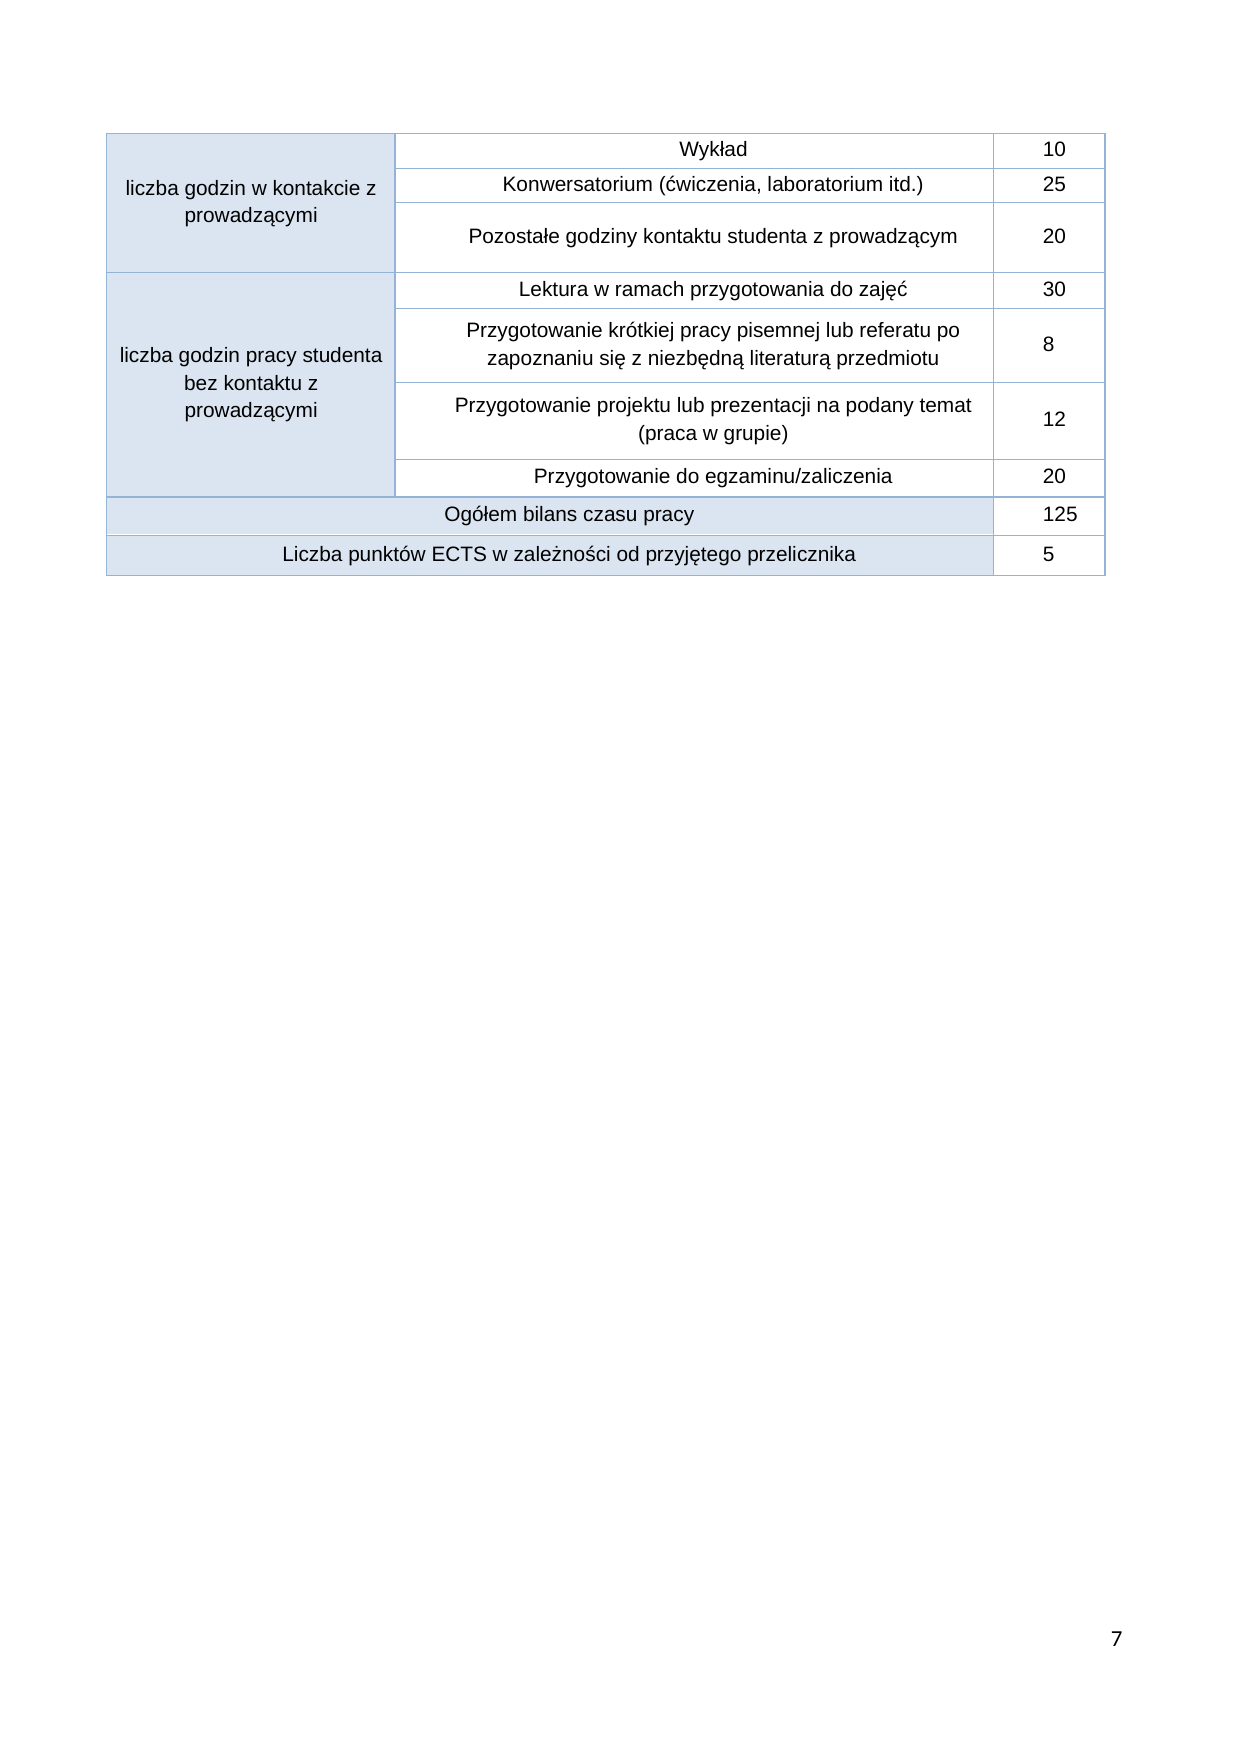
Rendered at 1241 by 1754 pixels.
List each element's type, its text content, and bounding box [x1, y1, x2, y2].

table_header 10 [994, 134, 1104, 168]
table_cell Liczba punktów ECTS w zależności od przyjętego przelicznika [107, 536, 993, 575]
table_cell 25 [994, 169, 1104, 202]
table_header Wykład [396, 134, 993, 168]
table_cell Przygotowanie krótkiej pracy pisemnej lub referatu po zapoznaniu się z niezbędną literaturą przedmiotu [396, 309, 993, 382]
table_cell Przygotowanie projektu lub prezentacji na podany temat (praca w grupie) [396, 383, 993, 458]
table_cell Pozostałe godziny kontaktu studenta z prowadzącym [396, 203, 993, 272]
table_cell 8 [994, 309, 1104, 382]
table_cell 20 [994, 203, 1104, 272]
table_header liczba godzin w kontakcie z prowadzącymi [107, 134, 394, 272]
table_cell 12 [994, 383, 1104, 458]
table_cell Konwersatorium (ćwiczenia, laboratorium itd.) [396, 169, 993, 202]
table_cell 20 [994, 460, 1104, 496]
table_cell 125 [994, 498, 1104, 534]
table_cell 5 [994, 536, 1104, 575]
table_cell Przygotowanie do egzaminu/zaliczenia [396, 460, 993, 496]
table_cell Lektura w ramach przygotowania do zajęć [396, 273, 993, 308]
table_cell Ogółem bilans czasu pracy [107, 498, 993, 534]
table_cell liczba godzin pracy studenta bez kontaktu z prowadzącymi [107, 273, 394, 496]
table_cell 30 [994, 273, 1104, 308]
